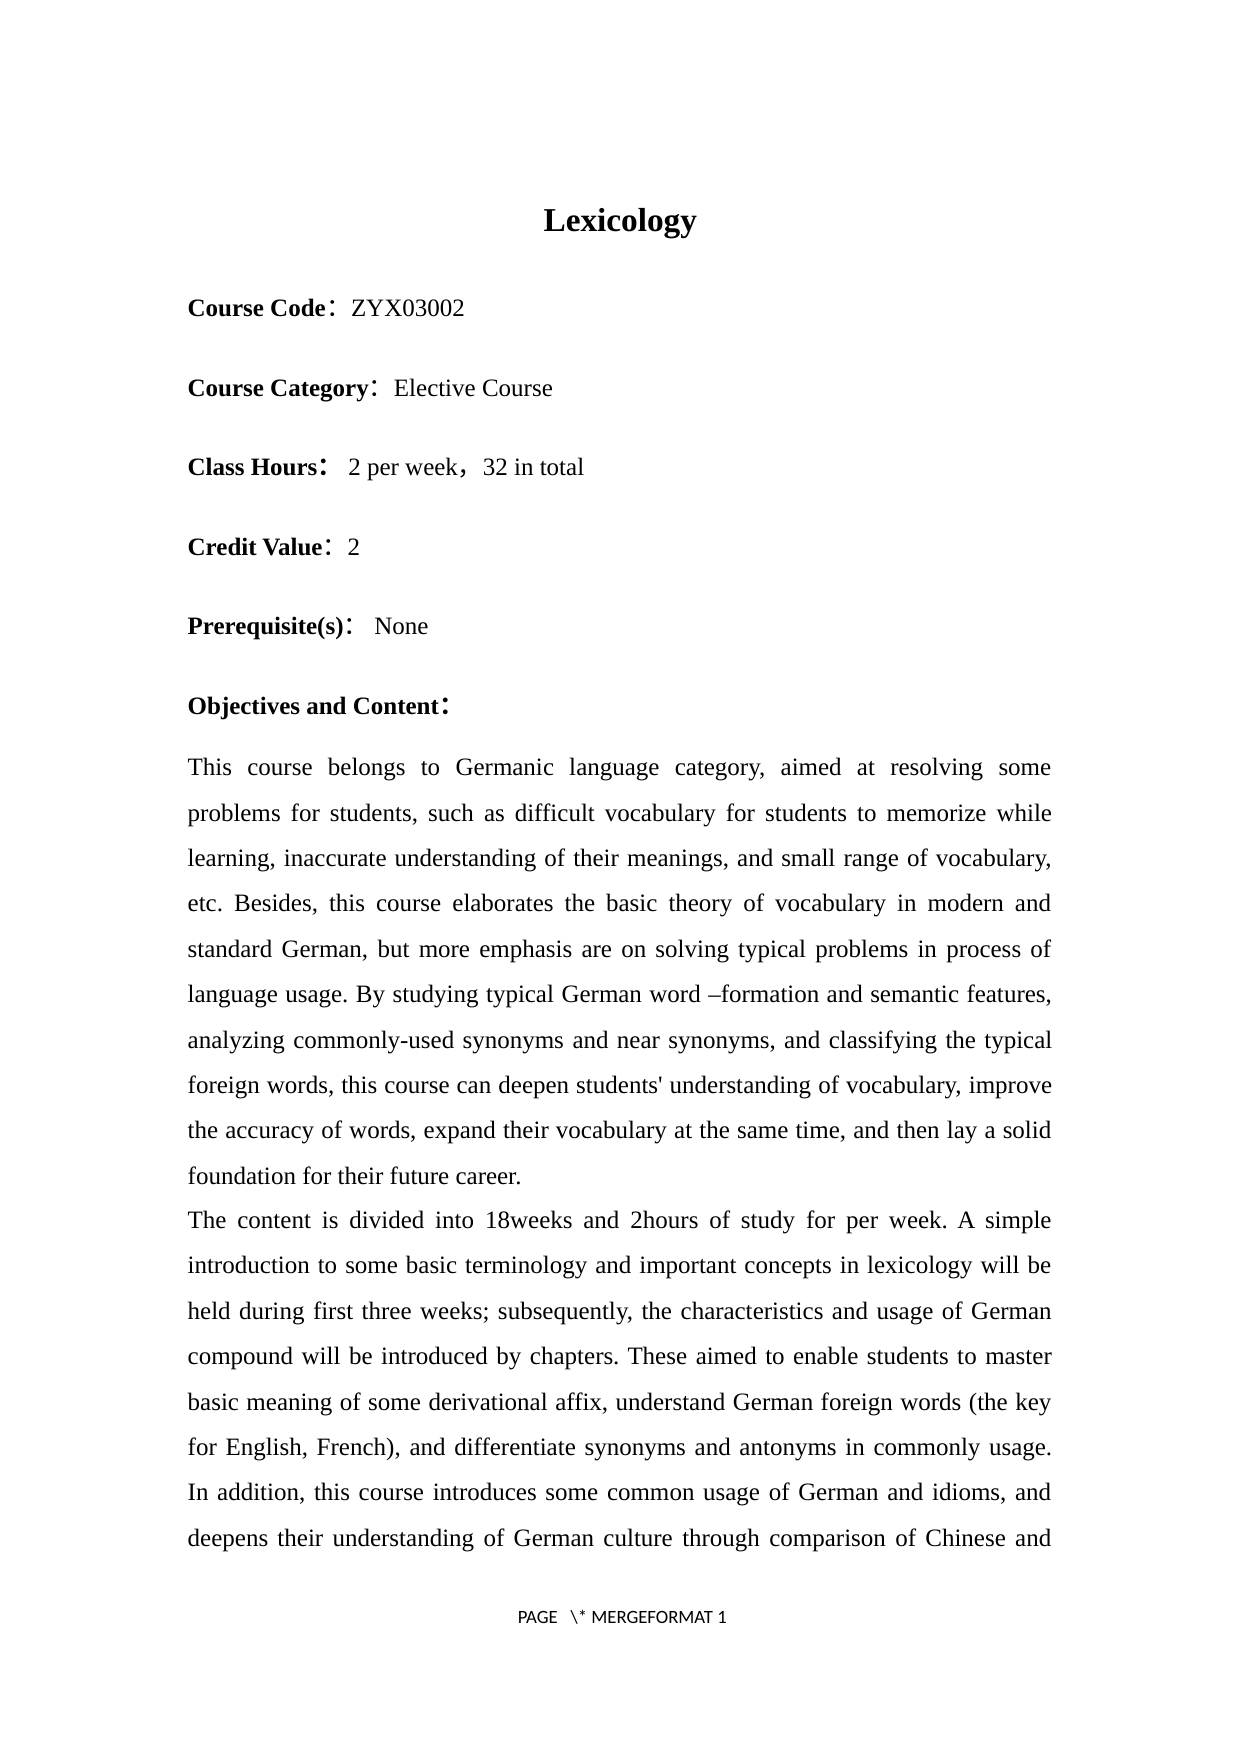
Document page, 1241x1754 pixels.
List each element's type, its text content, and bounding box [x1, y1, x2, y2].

text This course belongs to Germanic language category, aimed at resolving some problems for students, such as difficult vocabulary for students to memorize while learning, inaccurate understanding of their meanings, and small range of vocabulary, etc. Besides, this course elaborates the basic theory of vocabulary in modern and standard German, but more emphasis are on solving typical problems in process of language usage. By studying typical German word –formation and semantic features, analyzing commonly-used synonyms and near synonyms, and classifying the typical foreign words, this course can deepen students' understanding of vocabulary, improve the accuracy of words, expand their vocabulary at the same time, and then lay a solid foundation for their future career. [187, 750, 1053, 1192]
text Credit Value：2 [187, 512, 1053, 577]
text Objectives and Content： [187, 671, 1053, 736]
text Prerequisite(s)： None [187, 591, 1053, 656]
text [187, 1203, 1053, 1553]
text Course Code：ZYX03002 [187, 273, 1053, 338]
text Lexicology [187, 187, 1053, 252]
text Class Hours： 2 per week，32 in total [187, 432, 1053, 497]
text Course Category：Elective Course [187, 353, 1053, 418]
